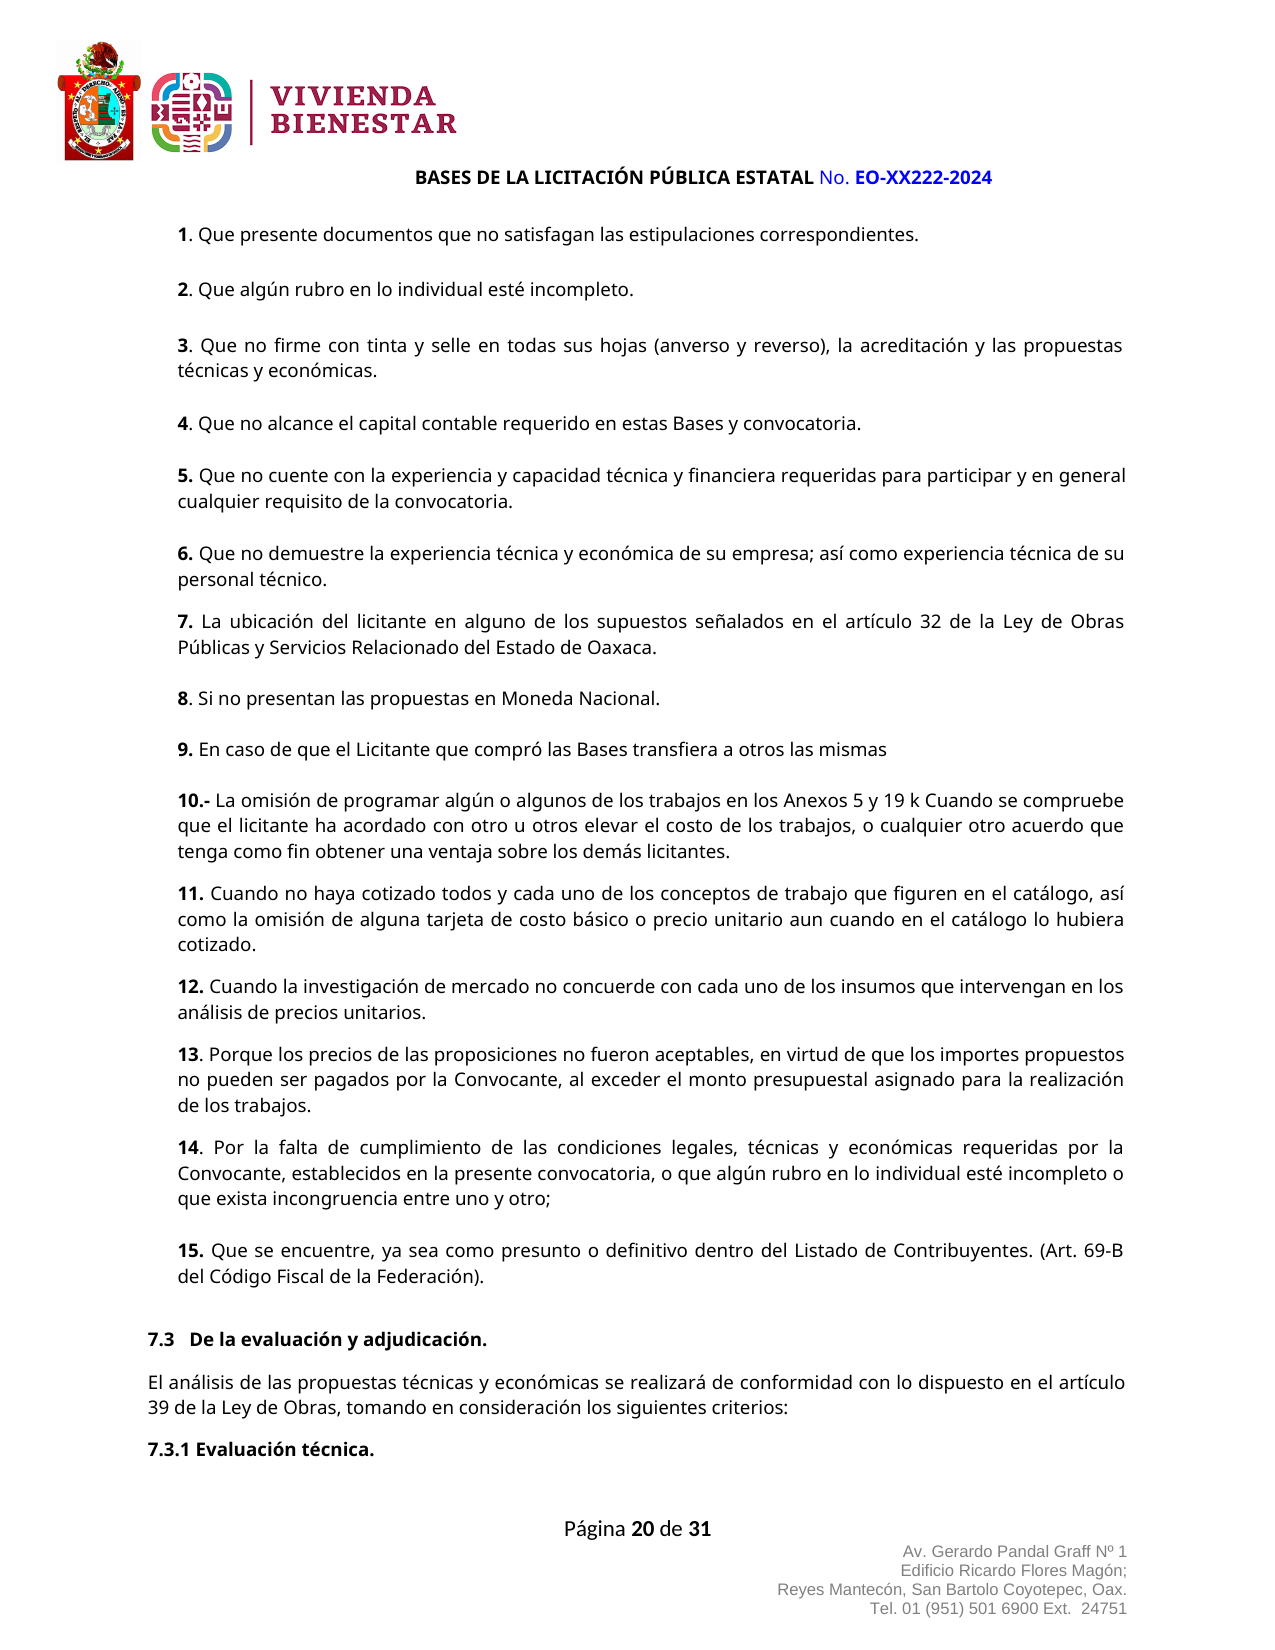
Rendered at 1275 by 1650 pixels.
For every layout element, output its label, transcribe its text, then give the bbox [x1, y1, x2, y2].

text El análisis de las propuestas técnicas y económicas se realizará de conformidad con lo dispuesto en el artículo 39 de la Ley de Obras, tomando en consideración los siguientes criterios: [148, 1369, 1127, 1420]
text 7. La ubicación del licitante en alguno de los supuestos señalados en el artículo 32 de la Ley de Obras Públicas y Servicios Relacionado del Estado de Oaxaca. [177, 608, 1125, 659]
text 10.- La omisión de programar algún o algunos de los trabajos en los Anexos 5 y 19 k Cuando se compruebe que el licitante ha acordado con otro u otros elevar el costo de los trabajos, o cualquier otro acuerdo que tenga como fin obtener una ventaja sobre los demás licitantes. [177, 787, 1125, 864]
text 7.3.1 Evaluación técnica. [148, 1437, 1127, 1462]
text 11. Cuando no haya cotizado todos y cada uno de los conceptos de trabajo que figuren en el catálogo, así como la omisión de alguna tarjeta de costo básico o precio unitario aun cuando en el catálogo lo hubiera cotizado. [177, 880, 1125, 957]
text 7.3 De la evaluación y adjudicación. [148, 1327, 1127, 1352]
text 12. Cuando la investigación de mercado no concuerde con cada uno de los insumos que intervengan en los análisis de precios unitarios. [177, 973, 1125, 1024]
text 6. Que no demuestre la experiencia técnica y económica de su empresa; así como experiencia técnica de su personal técnico. [177, 541, 1125, 592]
text 13. Porque los precios de las proposiciones no fueron aceptables, en virtud de que los importes propuestos no pueden ser pagados por la Convocante, al exceder el monto presupuestal asignado para la realización de los trabajos. [177, 1041, 1125, 1118]
text 2. Que algún rubro en lo individual esté incompleto. [177, 277, 1125, 302]
text 14. Por la falta de cumplimiento de las condiciones legales, técnicas y económicas requeridas por la Convocante, establecidos en la presente convocatoria, o que algún rubro en lo individual esté incompleto o que exista incongruencia entre uno y otro; [177, 1134, 1125, 1211]
picture [147, 64, 473, 161]
text 15. Que se encuentre, ya sea como presunto o definitivo dentro del Listado de Contribuyentes. (Art. 69-B del Código Fiscal de la Federación). [177, 1238, 1125, 1289]
text 9. En caso de que el Licitante que compró las Bases transfiera a otros las mismas [177, 736, 1098, 762]
text 4. Que no alcance el capital contable requerido en estas Bases y convocatoria. [177, 410, 1127, 436]
text 8. Si no presentan las propuestas en Moneda Nacional. [177, 685, 1125, 711]
text 1. Que presente documentos que no satisfagan las estipulaciones correspondientes. [177, 221, 1125, 247]
picture [55, 41, 143, 163]
text 3. Que no firme con tinta y selle en todas sus hojas (anverso y reverso), la acreditación y las propuestas técnicas y económicas. [177, 332, 1125, 383]
text 5. Que no cuente con la experiencia y capacidad técnica y financiera requeridas para participar y en general cualquier requisito de la convocatoria. [177, 463, 1127, 514]
